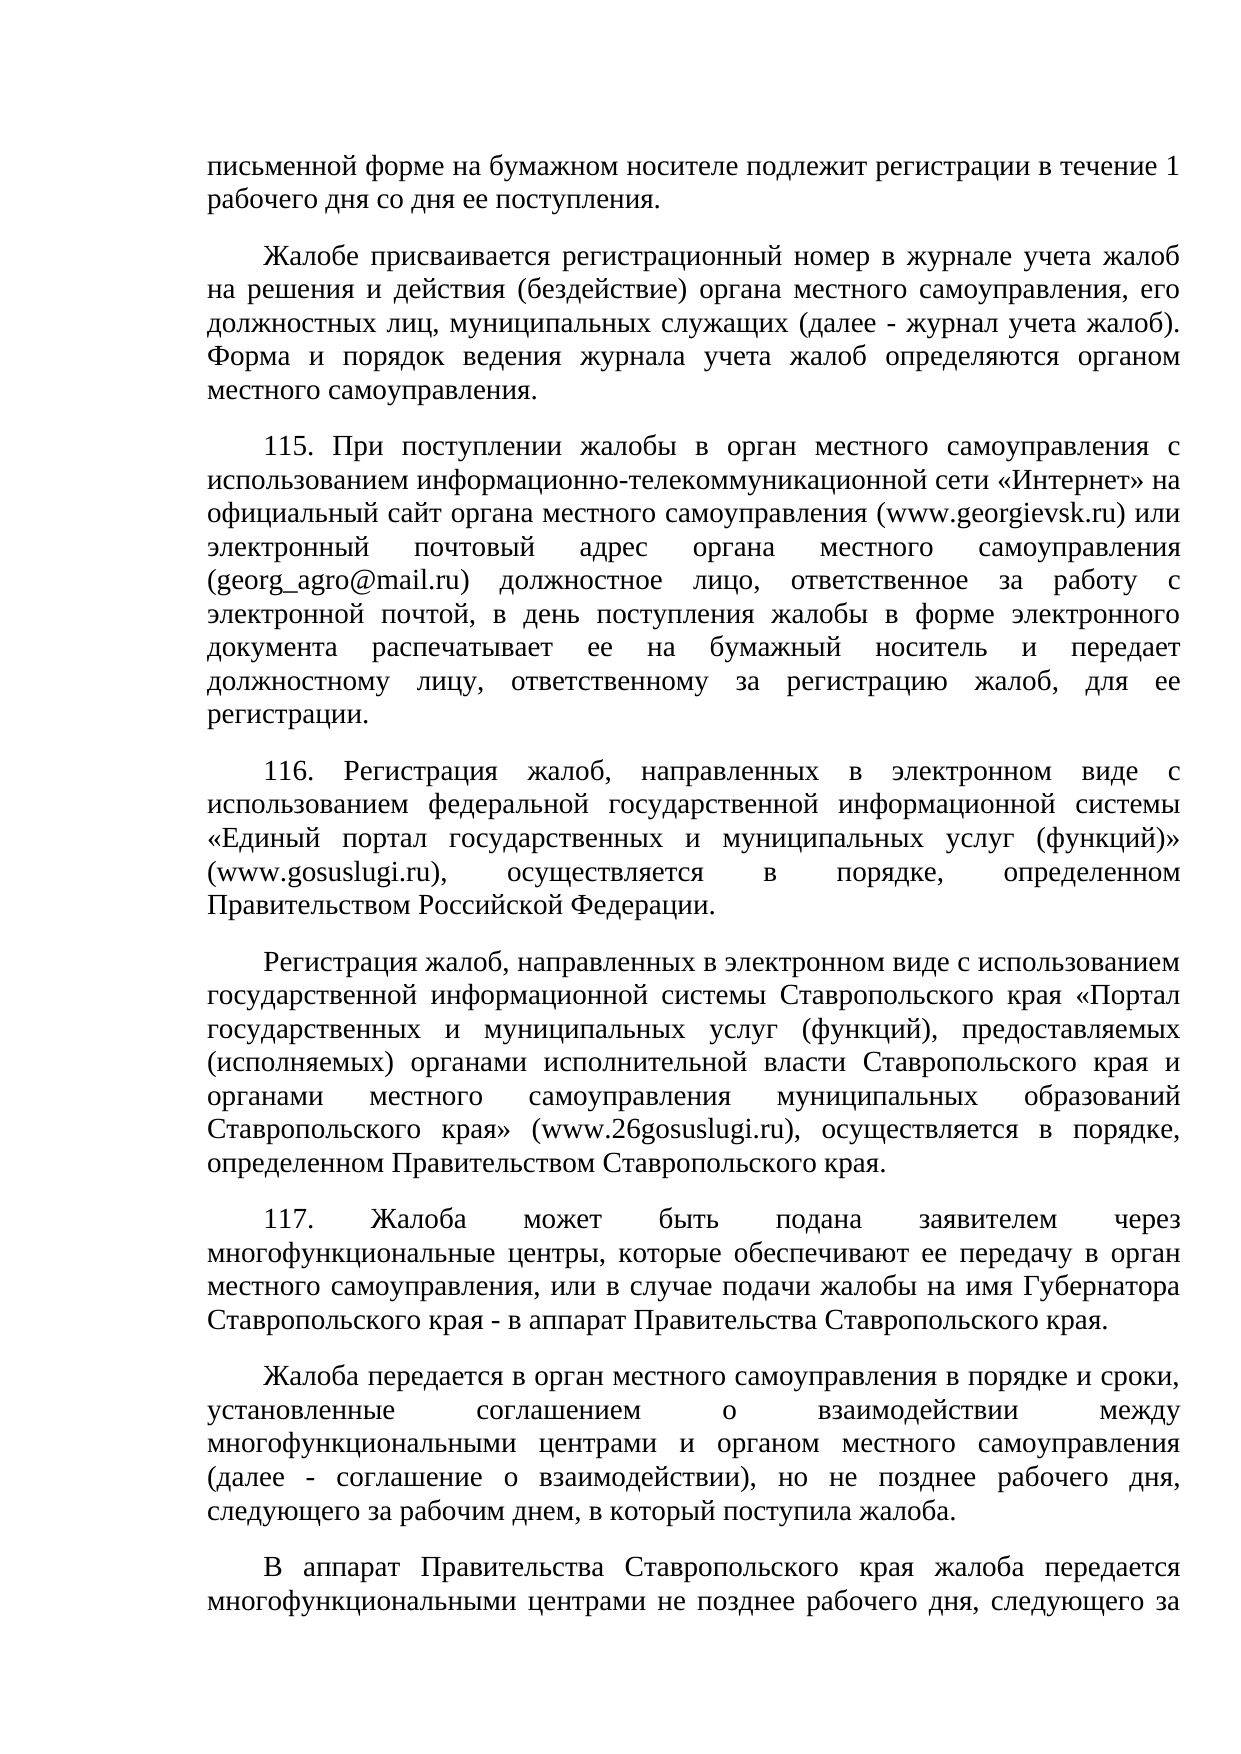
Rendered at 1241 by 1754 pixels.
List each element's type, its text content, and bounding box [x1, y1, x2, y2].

text 116. Регистрация жалоб, направленных в электронном виде с использованием федеральной государственной информационной системы «Единый портал государственных и муниципальных услуг (функций)» (www.gosuslugi.ru), осуществляется в порядке, определенном Правительством Российской Федерации. [207, 753, 1181, 921]
text Жалобе присваивается регистрационный номер в журнале учета жалоб на решения и действия (бездействие) органа местного самоуправления, его должностных лиц, муниципальных служащих (далее - журнал учета жалоб). Форма и порядок ведения журнала учета жалоб определяются органом местного самоуправления. [207, 238, 1181, 405]
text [207, 1549, 1181, 1616]
text Регистрация жалоб, направленных в электронном виде с использованием государственной информационной системы Ставропольского края «Портал государственных и муниципальных услуг (функций), предоставляемых (исполняемых) органами исполнительной власти Ставропольского края и органами местного самоуправления муниципальных образований Ставропольского края» (www.26gosuslugi.ru), осуществляется в порядке, определенном Правительством Ставропольского края. [207, 944, 1181, 1178]
text 115. При поступлении жалобы в орган местного самоуправления с использованием информационно-телекоммуникационной сети «Интернет» на официальный сайт органа местного самоуправления (www.georgievsk.ru) или электронный почтовый адрес органа местного самоуправления (georg_agro@mail.ru) должностное лицо, ответственное за работу с электронной почтой, в день поступления жалобы в форме электронного документа распечатывает ее на бумажный носитель и передает должностному лицу, ответственному за регистрацию жалоб, для ее регистрации. [207, 428, 1181, 730]
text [207, 148, 1181, 215]
text 117. Жалоба может быть подана заявителем через многофункциональные центры, которые обеспечивают ее передачу в орган местного самоуправления, или в случае подачи жалобы на имя Губернатора Ставропольского края - в аппарат Правительства Ставропольского края. [207, 1201, 1181, 1336]
text Жалоба передается в орган местного самоуправления в порядке и сроки, установленные соглашением о взаимодействии между многофункциональными центрами и органом местного самоуправления (далее - соглашение о взаимодействии), но не позднее рабочего дня, следующего за рабочим днем, в который поступила жалоба. [207, 1358, 1181, 1526]
